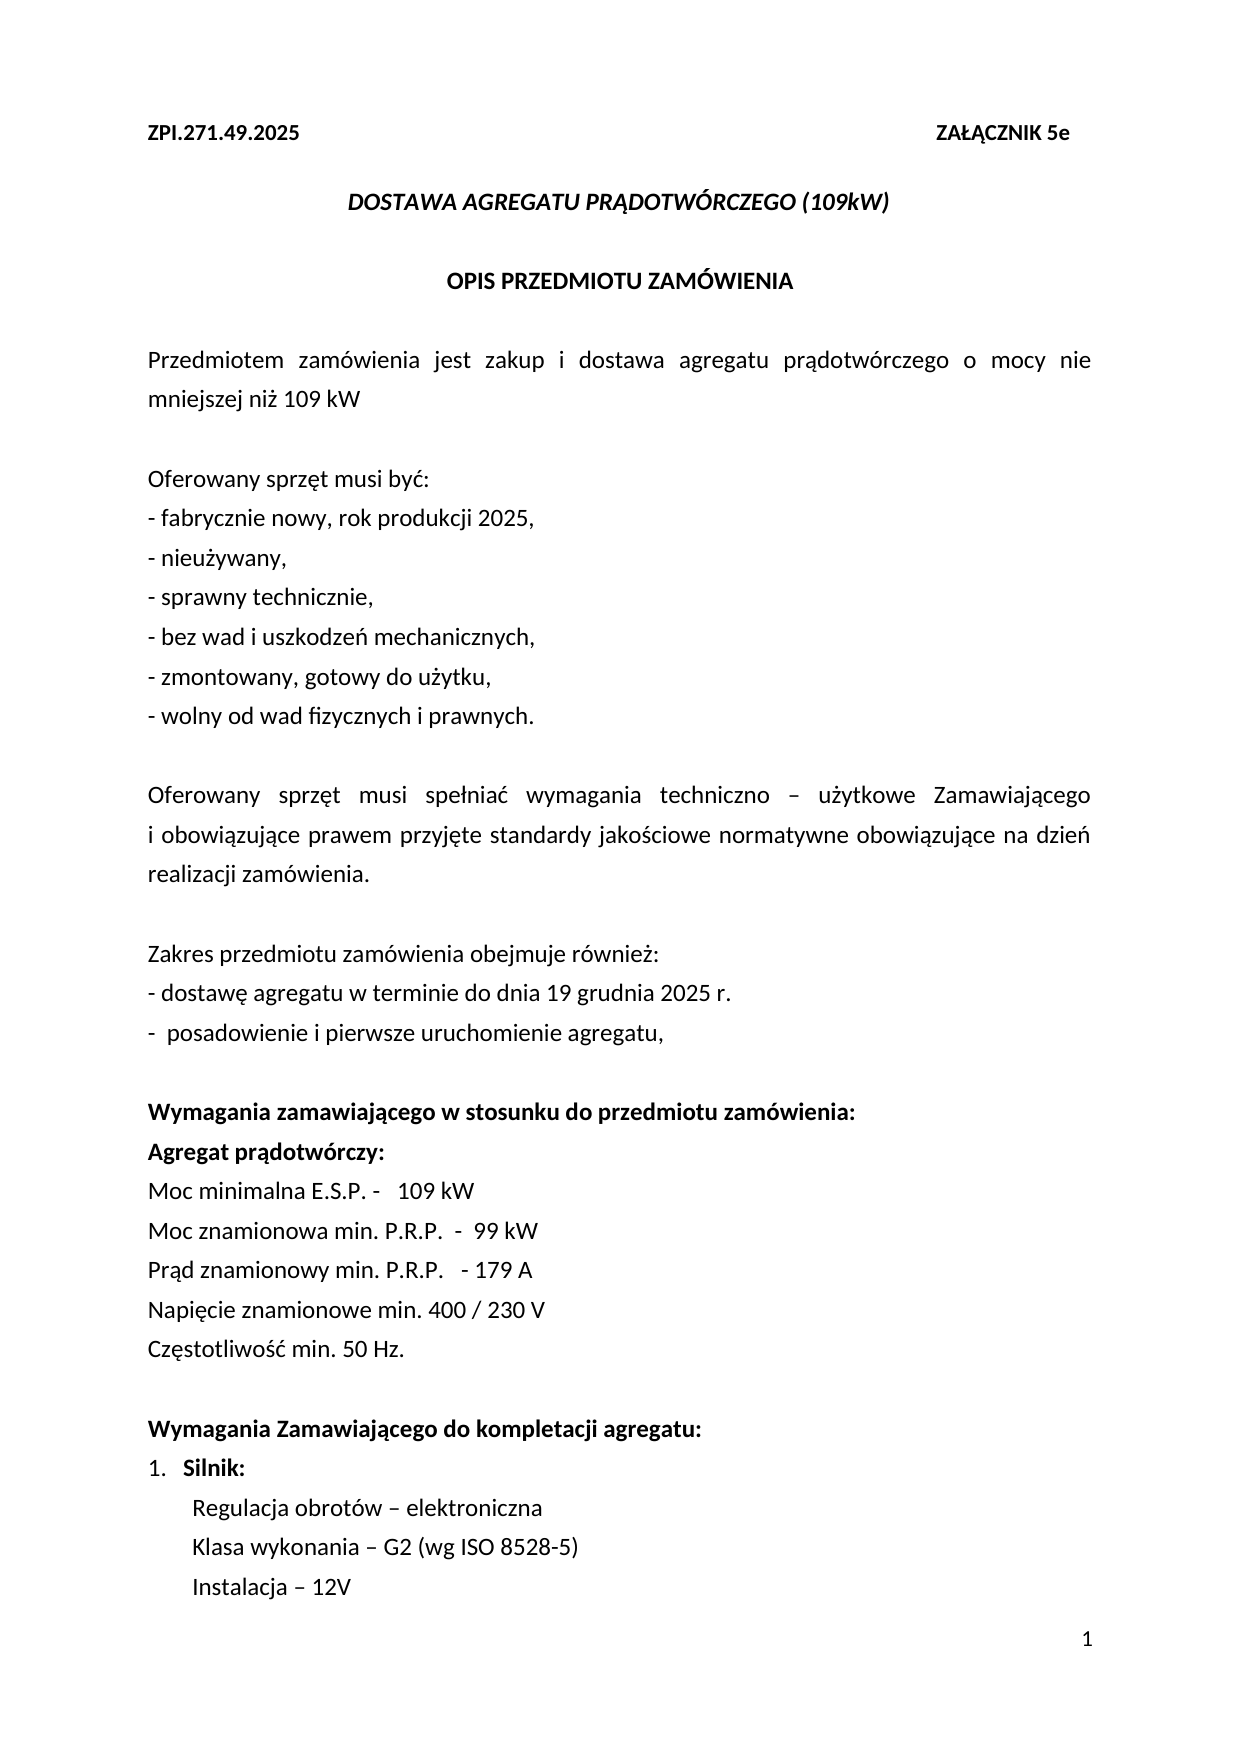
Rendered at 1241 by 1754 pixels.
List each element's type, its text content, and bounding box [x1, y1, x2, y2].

text Prąd znamionowy min. P.R.P. - 179 A [148, 1254, 1092, 1285]
list Silnik: [148, 1452, 1092, 1483]
text - dostawę agregatu w terminie do dnia 19 grudnia 2025 r. [148, 977, 1092, 1008]
text Wymagania zamawiającego w stosunku do przedmiotu zamówienia: [148, 1096, 1092, 1127]
text Zakres przedmiotu zamówienia obejmuje również: [148, 938, 1092, 968]
text Regulacja obrotów – elektroniczna [192, 1492, 1092, 1522]
text - zmontowany, gotowy do użytku, [148, 661, 1092, 691]
text - bez wad i uszkodzeń mechanicznych, [148, 621, 1092, 652]
text - wolny od wad fizycznych i prawnych. [148, 700, 1092, 731]
text - fabrycznie nowy, rok produkcji 2025, [148, 502, 1092, 533]
text - posadowienie i pierwsze uruchomienie agregatu, [148, 1017, 1092, 1047]
text Klasa wykonania – G2 (wg ISO 8528-5) [192, 1532, 1092, 1562]
text DOSTAWA AGREGATU PRĄDOTWÓRCZEGO (109kW) [148, 186, 1092, 216]
text Instalacja – 12V [192, 1571, 1092, 1602]
text - sprawny technicznie, [148, 582, 1092, 612]
text ZPI.271.49.2025 ZAŁĄCZNIK 5e [148, 118, 1092, 146]
text Moc minimalna E.S.P. - 109 kW [148, 1175, 1092, 1206]
text Moc znamionowa min. P.R.P. - 99 kW [148, 1215, 1092, 1245]
text Przedmiotem zamówienia jest zakup i dostawa agregatu prądotwórczego o mocy nie mniejszej niż 109 kW [148, 344, 1092, 414]
text OPIS PRZEDMIOTU ZAMÓWIENIA [148, 265, 1092, 295]
text Napięcie znamionowe min. 400 / 230 V [148, 1294, 1092, 1324]
text - nieużywany, [148, 542, 1092, 572]
text Wymagania Zamawiającego do kompletacji agregatu: [148, 1413, 1092, 1443]
text Agregat prądotwórczy: [148, 1136, 1092, 1166]
text Oferowany sprzęt musi być: [148, 463, 1092, 493]
text Częstotliwość min. 50 Hz. [148, 1334, 1092, 1364]
text Oferowany sprzęt musi spełniać wymagania techniczno – użytkowe Zamawiającego i obowiązujące prawem przyjęte standardy jakościowe normatywne obowiązujące na dzień realizacji zamówienia. [148, 779, 1092, 889]
